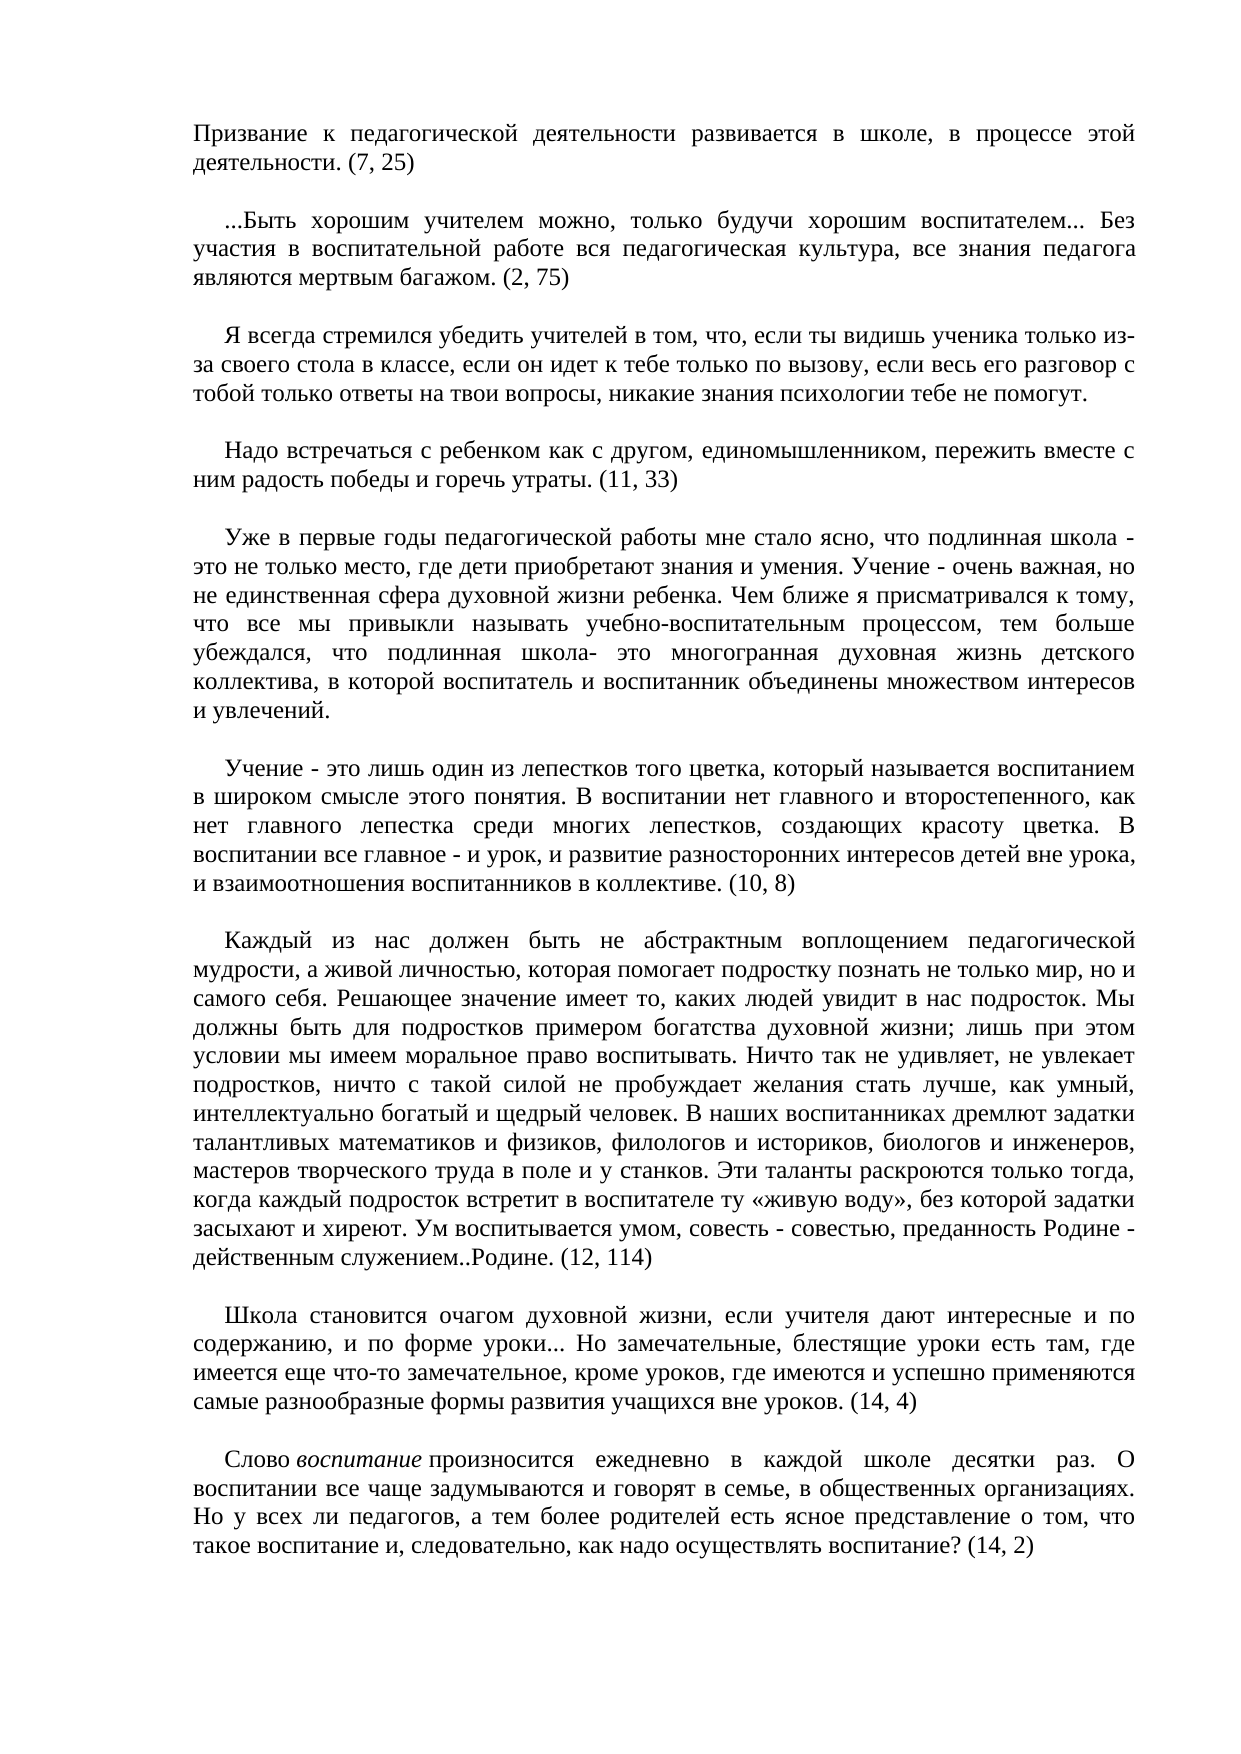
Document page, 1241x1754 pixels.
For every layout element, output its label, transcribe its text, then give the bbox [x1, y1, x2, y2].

text Надо встречаться с ребенком как с другом, единомышленником, пережить вместе с ним радость победы и горечь утраты. (11, 33) [193, 436, 1136, 493]
text Школа становится очагом духовной жизни, если учителя дают интересные и по содержанию, и по форме уроки... Но замечательные, блестящие уроки есть там, где имеется еще что-то замечательное, кроме уроков, где имеются и успешно применяются самые разнообразные формы развития учащихся вне уроков. (14, 4) [193, 1300, 1136, 1415]
text Уже в первые годы педагогической работы мне стало ясно, что подлинная школа - это не только место, где дети приобретают знания и умения. Учение - очень важная, но не единственная сфера духовной жизни ребенка. Чем ближе я присматривался к тому, что все мы привыкли называть учебно-воспитательным процессом, тем больше убеждался, что подлинная школа- это многогранная духовная жизнь детского коллектива, в которой воспитатель и воспитанник объединены множеством интересов и увлечений. [193, 522, 1136, 723]
text Каждый из нас должен быть не абстрактным воплощением педагогической мудрости, а живой личностью, которая помогает подростку познать не только мир, но и самого себя. Решающее значение имеет то, каких людей увидит в нас подросток. Мы должны быть для подростков примером богатства духовной жизни; лишь при этом условии мы имеем моральное право воспитывать. Ничто так не удивляет, не увлекает подростков, ничто с такой силой не пробуждает желания стать лучше, как умный, интеллектуально богатый и щедрый человек. В наших воспитанниках дремлют задатки талантливых математиков и физиков, филологов и историков, биологов и инженеров, мастеров творческого труда в поле и у станков. Эти таланты раскроются только тогда, когда каждый подросток встретит в воспитателе ту «живую воду», без которой задатки засыхают и хиреют. Ум воспитывается умом, совесть - совестью, преданность Родине - действенным служением..Родине. (12, 114) [193, 926, 1136, 1271]
text Слово воспитание произносится ежедневно в каждой школе десятки раз. О воспитании все чаще задумываются и говорят в семье, в общественных организациях. Но у всех ли педагогов, а тем более родителей есть ясное представление о том, что такое воспитание и, следовательно, как надо осуществлять воспитание? (14, 2) [193, 1444, 1136, 1559]
text Учение - это лишь один из лепестков того цветка, который называется воспитанием в широком смысле этого понятия. В воспитании нет главного и второстепенного, как нет главного лепестка среди многих лепестков, создающих красоту цветка. В воспитании все главное - и урок, и развитие разносторонних интересов детей вне урока, и взаимоотношения воспитанников в коллективе. (10, 8) [193, 753, 1136, 896]
text Я всегда стремился убедить учителей в том, что, если ты видишь ученика только из-за своего стола в классе, если он идет к тебе только по вызову, если весь его разговор с тобой только ответы на твои вопросы, никакие знания психологии тебе не помогут. [193, 320, 1136, 406]
text ...Быть хорошим учителем можно, только будучи хорошим воспитателем... Без участия в воспитательной работе вся педагогическая культура, все знания педагога являются мертвым багажом. (2, 75) [193, 205, 1136, 291]
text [193, 118, 1136, 176]
